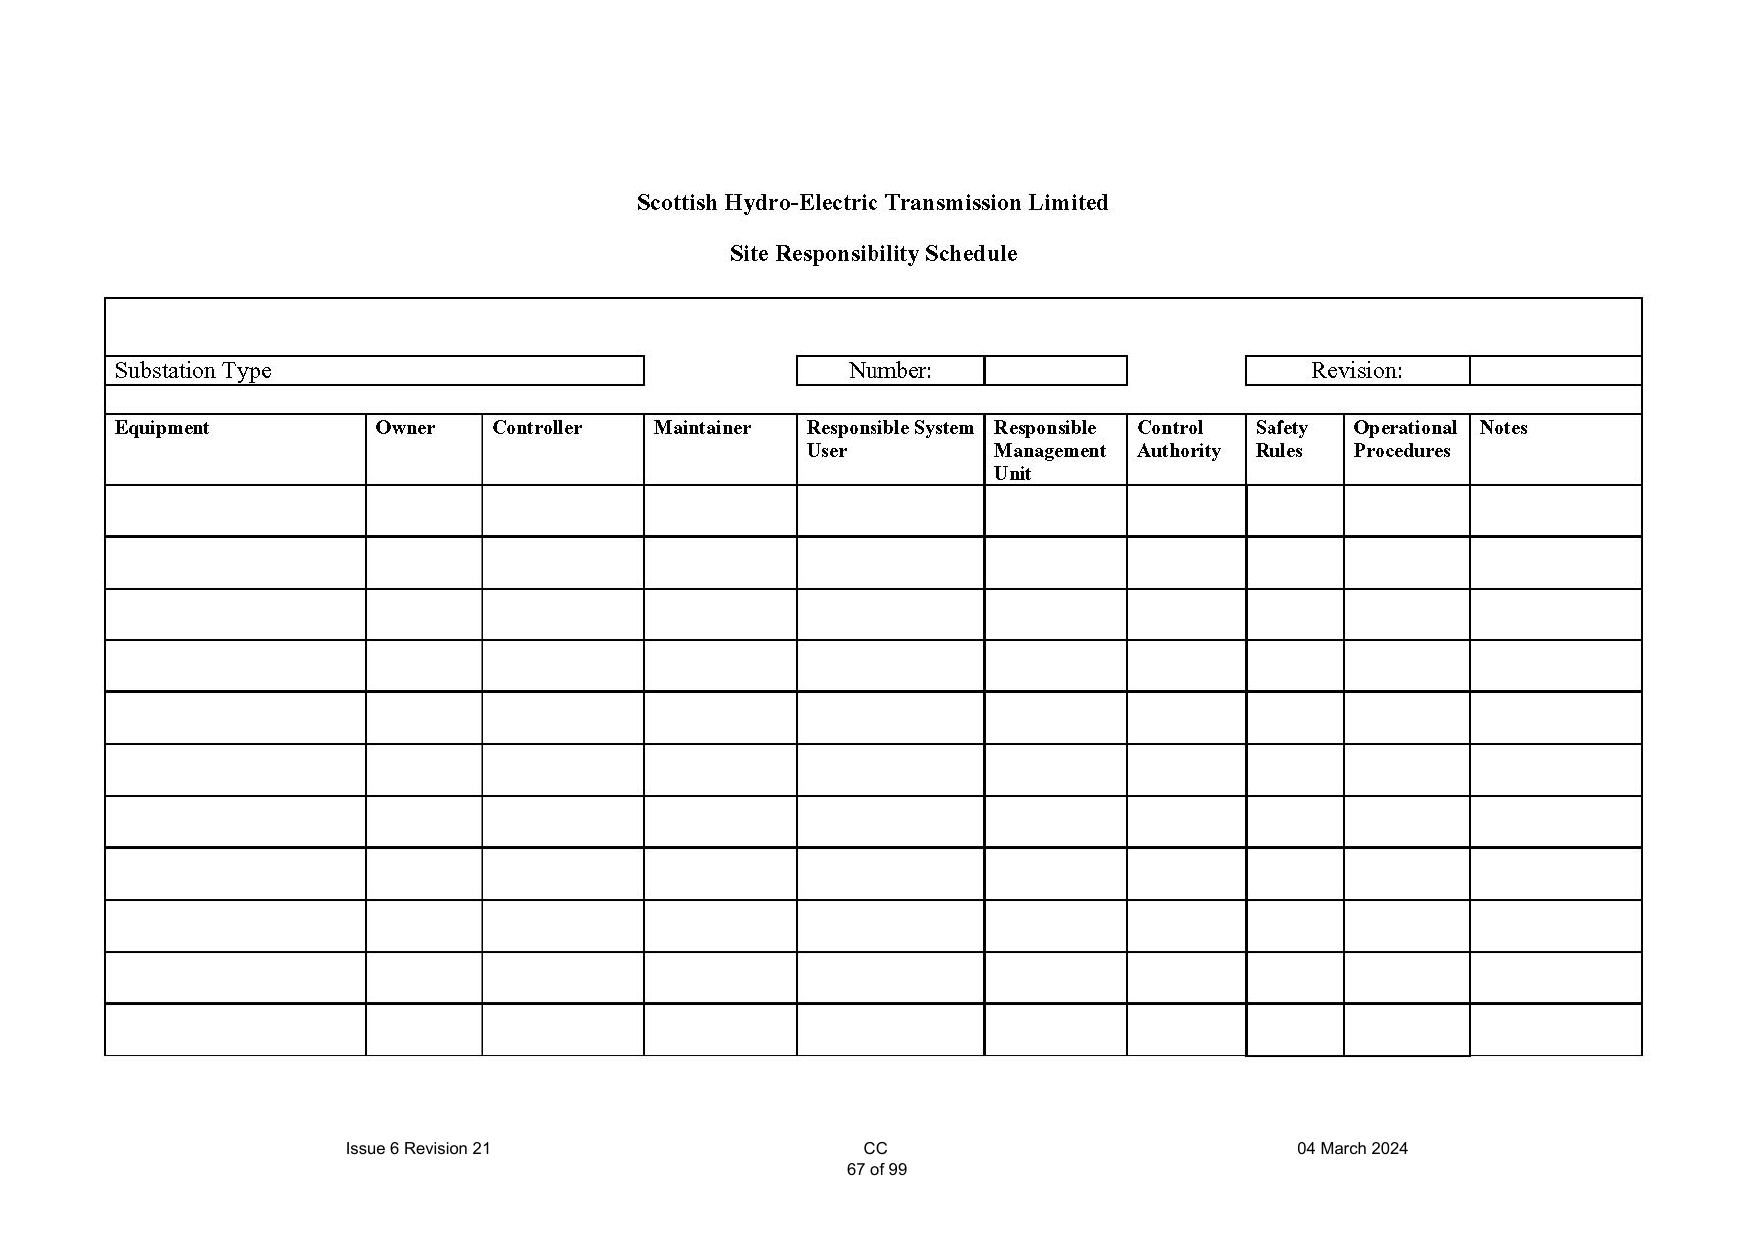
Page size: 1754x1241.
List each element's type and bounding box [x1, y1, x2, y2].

picture [88, 172, 1664, 1074]
